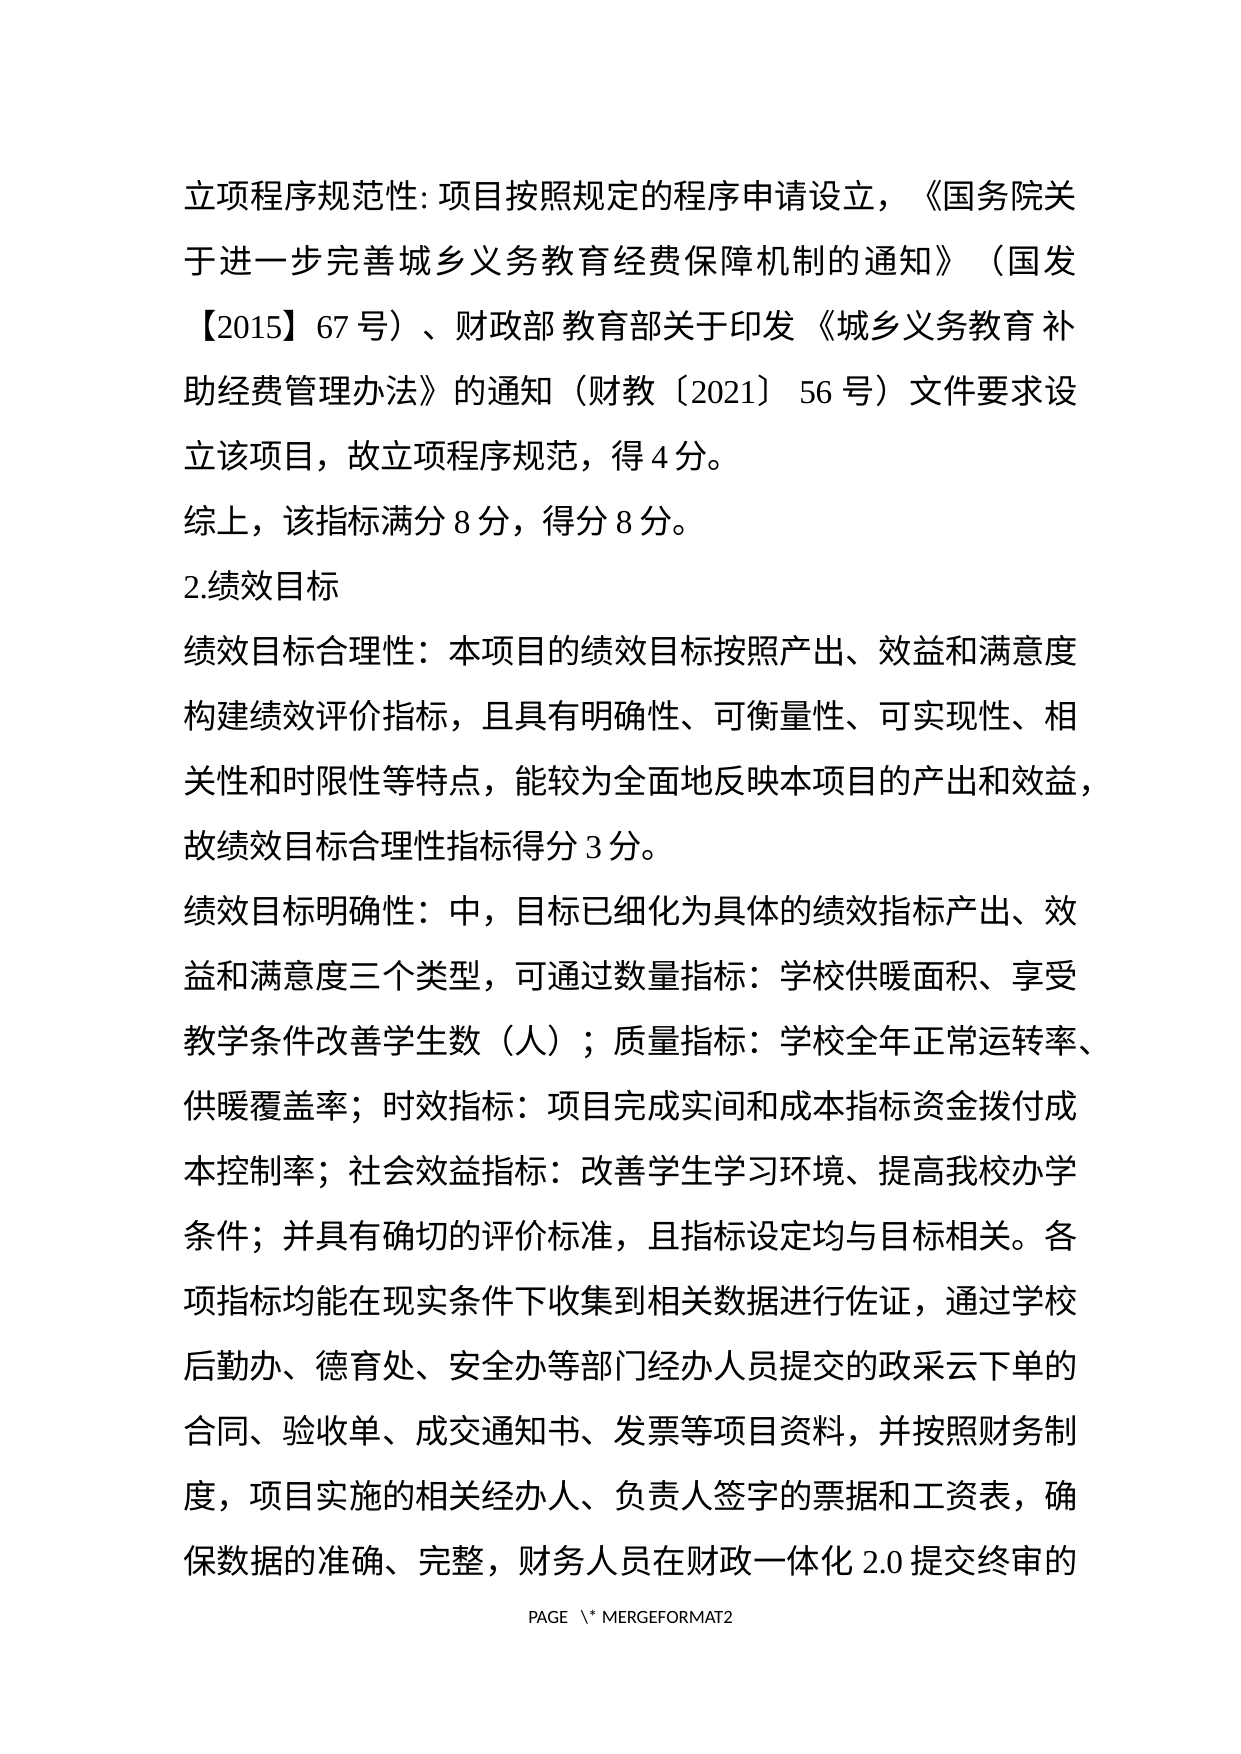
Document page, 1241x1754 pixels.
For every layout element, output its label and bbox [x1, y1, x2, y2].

text [183, 162, 1078, 1592]
